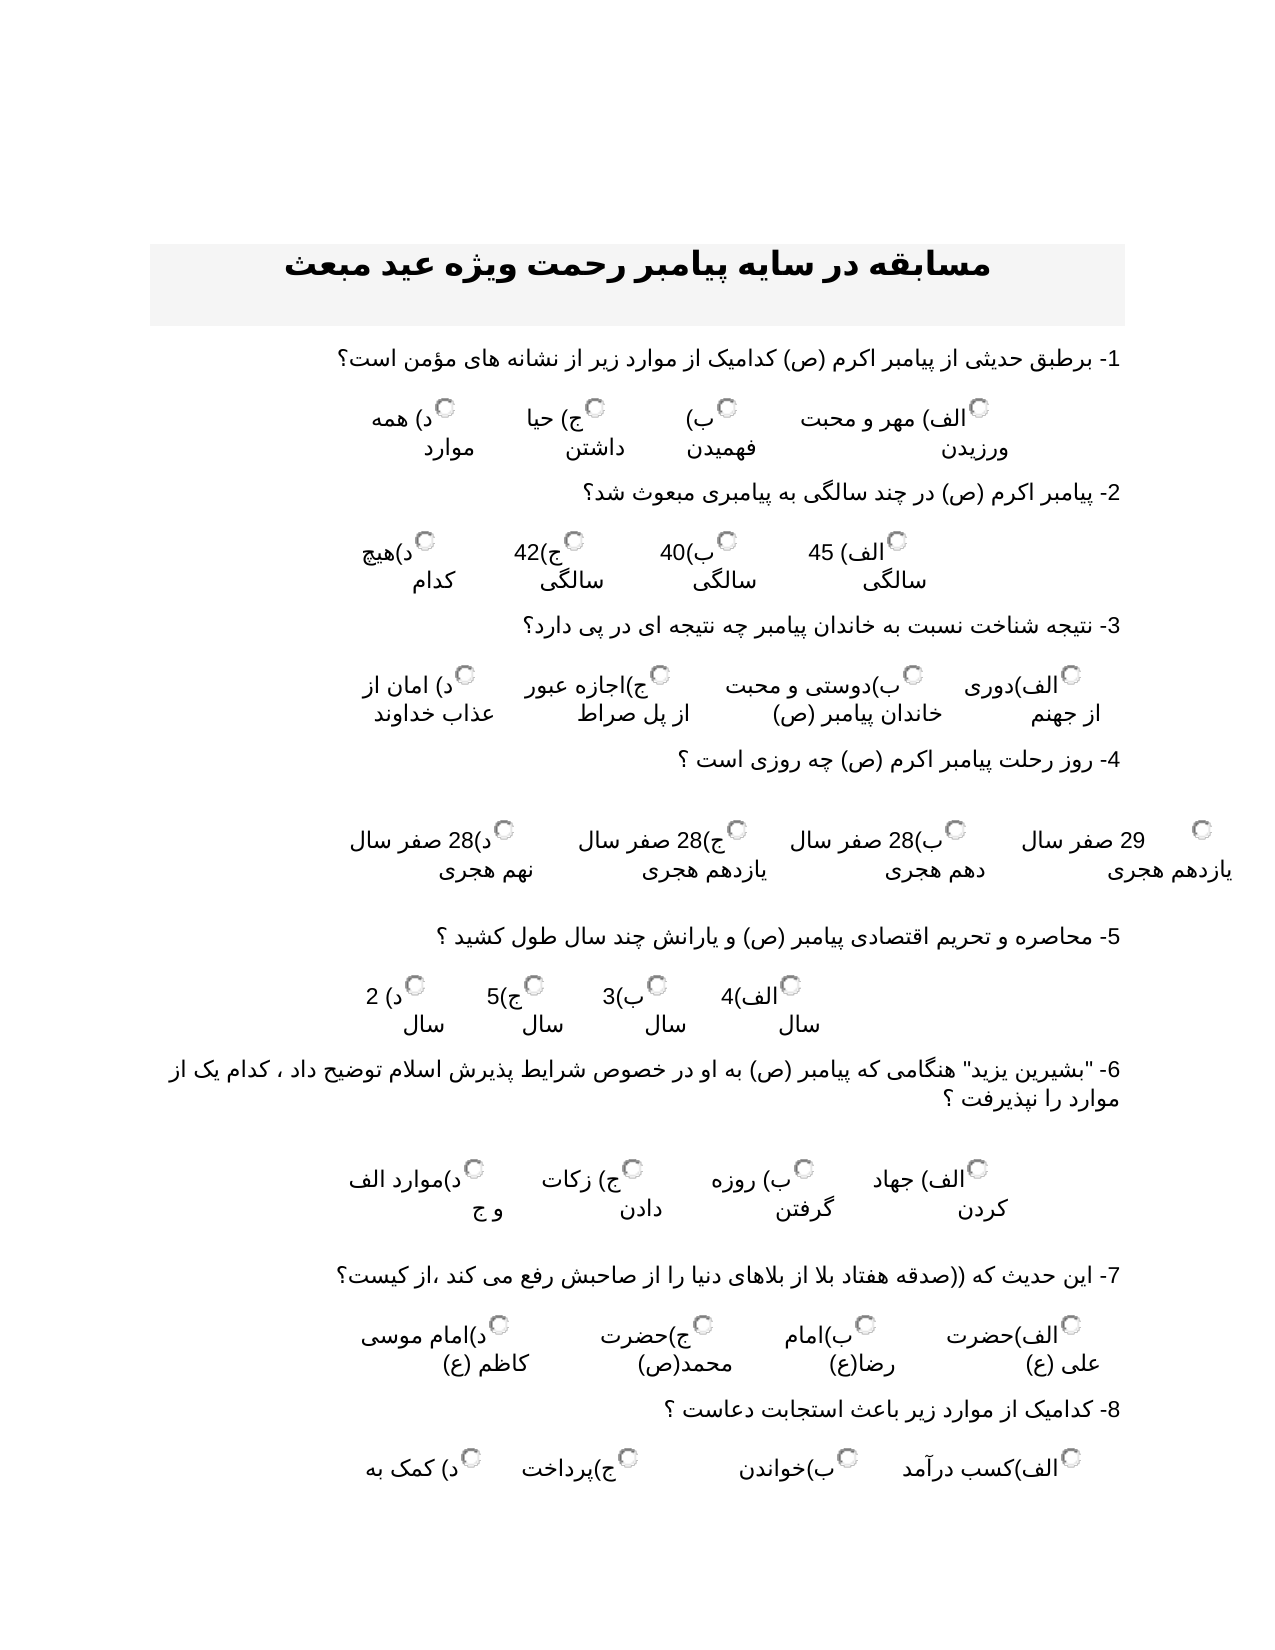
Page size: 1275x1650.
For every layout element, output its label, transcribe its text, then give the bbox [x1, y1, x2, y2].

table_cell [150, 1307, 1125, 1396]
subtitle مسابقه در سایه پیامبر رحمت ویژه عید مبعث [150, 244, 1125, 282]
table_cell [150, 791, 1125, 923]
table_cell 5- محاصره و تحریم اقتصادی پیامبر (ص) و یارانش چند سال طول کشید ؟ [150, 923, 1125, 968]
table_cell [150, 524, 1125, 612]
table_cell 6- "بشیرین یزید" هنگامی که پیامبر (ص) به او در خصوص شرایط پذیرش اسلام توضیح داد ، کدام یک از موارد را نپذیرفت ؟ [150, 1056, 1125, 1130]
table_cell [150, 391, 1125, 479]
table_cell [150, 968, 1125, 1056]
table_cell 3- نتیجه شناخت نسبت به خاندان پیامبر چه نتیجه ای در پی دارد؟ [150, 612, 1125, 657]
table_header 1- برطبق حدیثی از پیامبر اکرم (ص) کدامیک از موارد زیر از نشانه های مؤمن است؟ [150, 345, 1125, 391]
table_cell 7- این حدیث که ((صدقه هفتاد بلا از بلاهای دنیا را از صاحبش رفع می کند ،از کیست؟ [150, 1262, 1125, 1307]
table_cell 4- روز رحلت پیامبر اکرم (ص) چه روزی است ؟ [150, 746, 1125, 791]
table_cell 2- پیامبر اکرم (ص) در چند سالگی به پیامبری مبعوث شد؟ [150, 479, 1125, 524]
table_cell [150, 658, 1125, 746]
table_cell 8- کدامیک از موارد زیر باعث استجابت دعاست ؟ [150, 1396, 1125, 1441]
table_cell [150, 1130, 1125, 1262]
table_cell [150, 1441, 1125, 1487]
